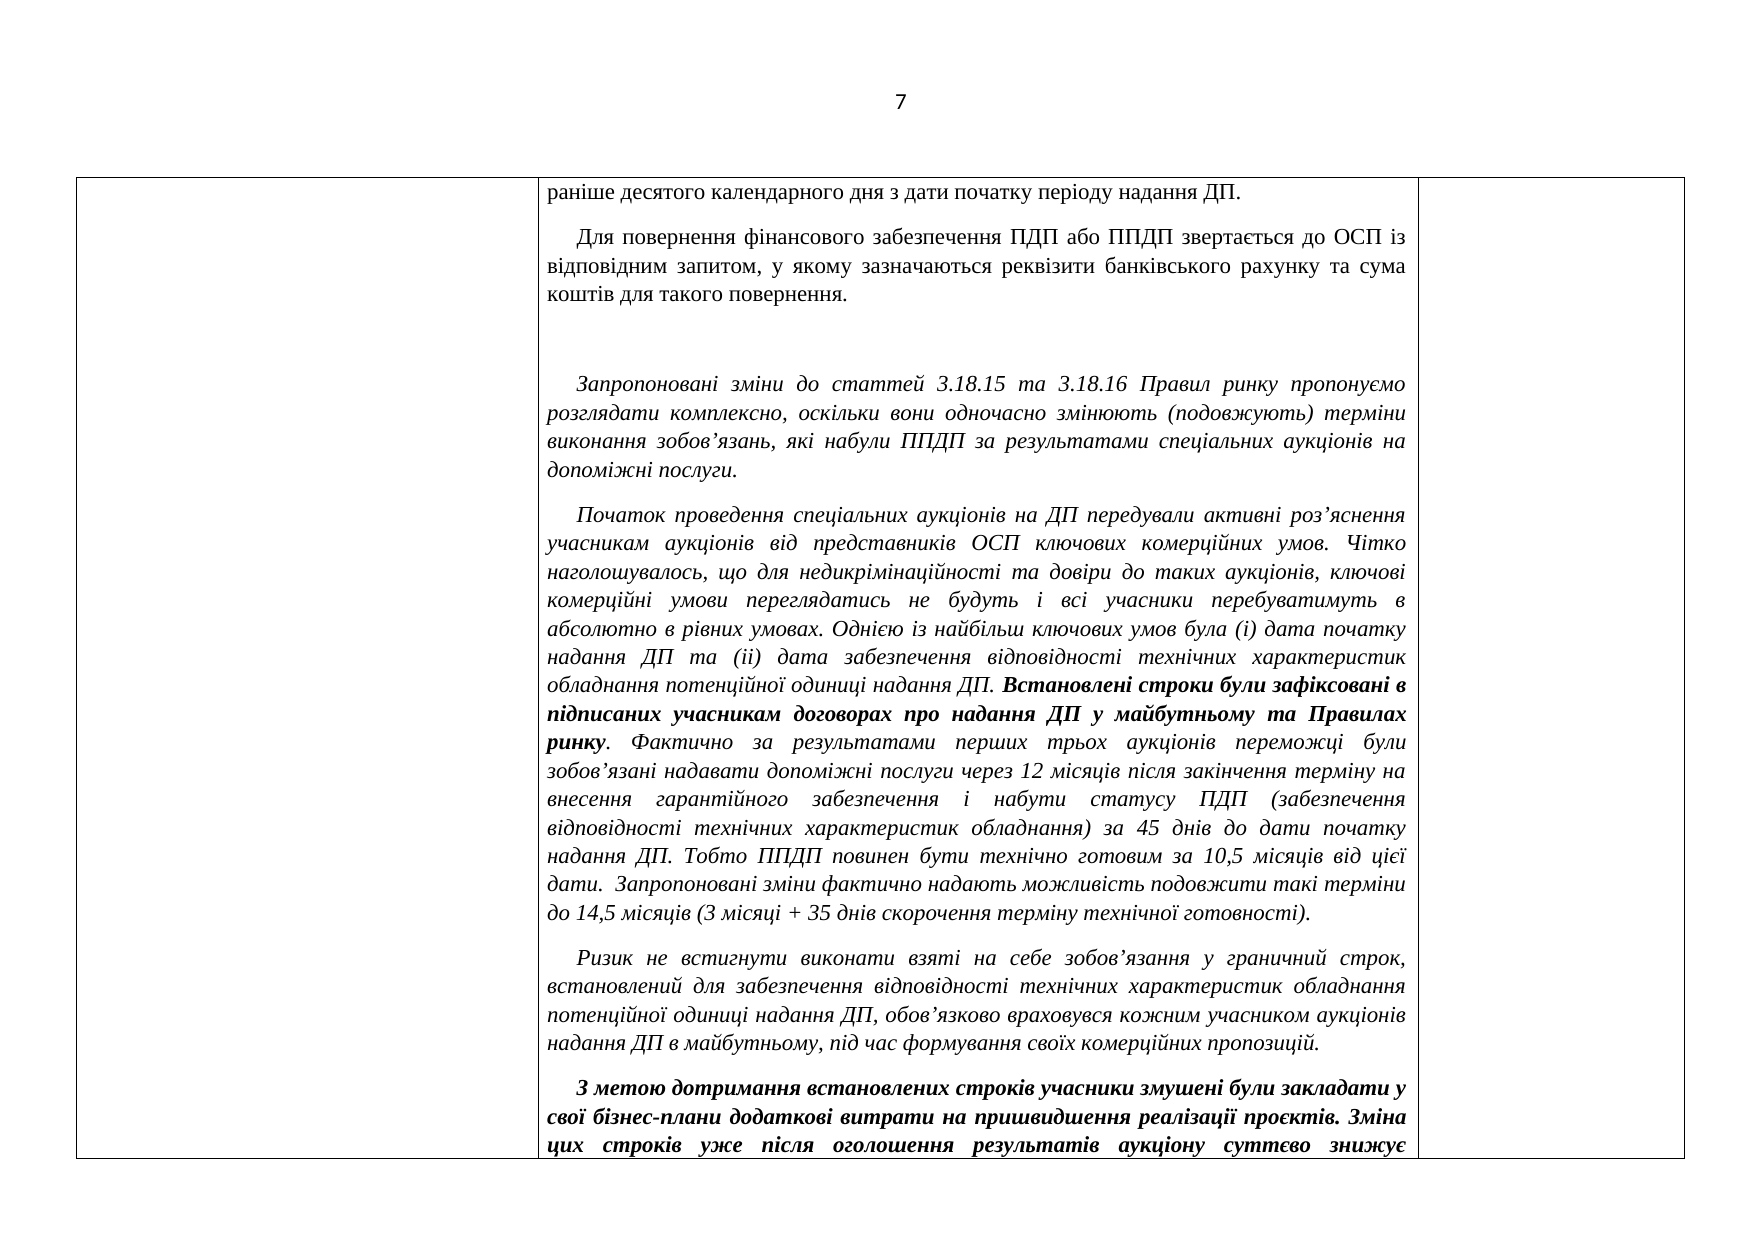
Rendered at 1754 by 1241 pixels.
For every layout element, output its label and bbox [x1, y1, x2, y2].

table_cell [77, 178, 538, 1158]
table_cell [1419, 178, 1684, 1158]
table_cell [539, 178, 1418, 1158]
